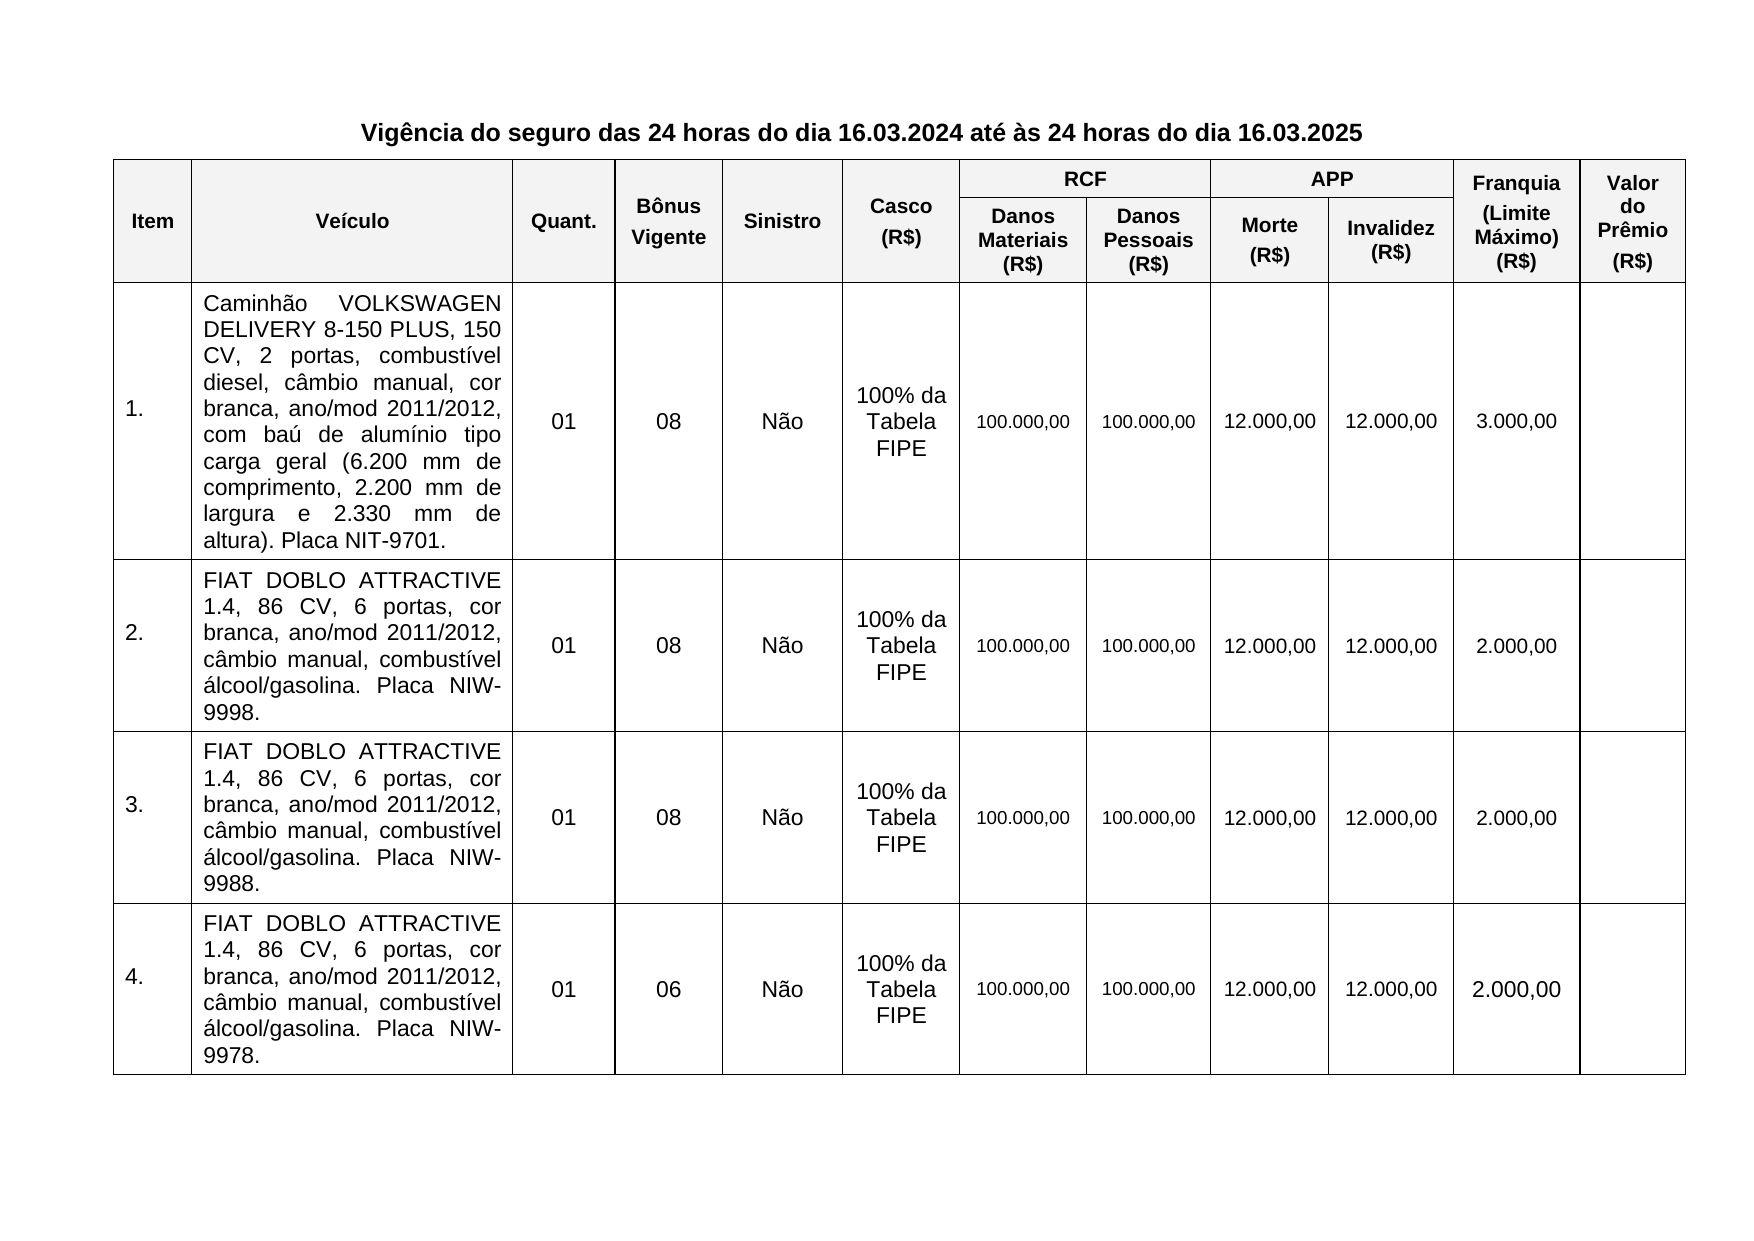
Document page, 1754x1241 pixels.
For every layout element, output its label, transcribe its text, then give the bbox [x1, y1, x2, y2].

table_cell FIAT DOBLO ATTRACTIVE 1.4, 86 CV, 6 portas, cor branca, ano/mod 2011/2012, câmbio manual, combustível álcool/gasolina. Placa NIW-9978. [192, 904, 512, 1074]
table_cell 2.000,00 [1454, 732, 1579, 903]
table_cell [1581, 283, 1685, 559]
table_cell Não [723, 560, 842, 731]
table_cell 100% da Tabela FIPE [843, 732, 959, 903]
table_cell Caminhão VOLKSWAGEN DELIVERY 8-150 PLUS, 150 CV, 2 portas, combustível diesel, câmbio manual, cor branca, ano/mod 2011/2012, com baú de alumínio tipo carga geral (6.200 mm de comprimento, 2.200 mm de largura e 2.330 mm de altura). Placa NIT-9701. [192, 283, 512, 559]
table_cell 100.000,00 [1087, 560, 1210, 731]
table_cell 12.000,00 [1329, 283, 1453, 559]
table_cell FIAT DOBLO ATTRACTIVE 1.4, 86 CV, 6 portas, cor branca, ano/mod 2011/2012, câmbio manual, combustível álcool/gasolina. Placa NIW-9988. [192, 732, 512, 903]
table_cell 100% da Tabela FIPE [843, 283, 959, 559]
table_header Casco (R$) [843, 160, 959, 282]
table_cell 08 [616, 732, 722, 903]
table_cell 12.000,00 [1211, 560, 1328, 731]
table_cell [1581, 732, 1685, 903]
table_header Quant. [513, 160, 614, 282]
table_cell 3.000,00 [1454, 283, 1579, 559]
table_cell 12.000,00 [1211, 283, 1328, 559]
text Vigência do seguro das 24 horas do dia 16.03.2024 até às 24 horas do dia 16.03.2025 [118, 118, 1606, 147]
table_header Valor do Prêmio (R$) [1581, 160, 1685, 282]
table_cell [114, 283, 191, 559]
table_cell Não [723, 904, 842, 1074]
table_cell Morte (R$) [1211, 198, 1328, 282]
table_cell 2.000,00 [1454, 904, 1579, 1074]
table_cell 100.000,00 [960, 283, 1086, 559]
table_cell [114, 904, 191, 1074]
table_cell 100.000,00 [1087, 732, 1210, 903]
table_cell Danos Pessoais (R$) [1087, 198, 1210, 282]
table_cell 100.000,00 [960, 732, 1086, 903]
table_cell 01 [513, 283, 614, 559]
table_cell 100.000,00 [960, 560, 1086, 731]
table_cell 100% da Tabela FIPE [843, 560, 959, 731]
table_cell 08 [616, 560, 722, 731]
table_cell 2.000,00 [1454, 560, 1579, 731]
table_cell 100.000,00 [1087, 283, 1210, 559]
table_cell Danos Materiais (R$) [960, 198, 1086, 282]
table_cell 12.000,00 [1211, 732, 1328, 903]
table_cell 12.000,00 [1329, 732, 1453, 903]
table_header Franquia (Limite Máximo) (R$) [1454, 160, 1579, 282]
table_cell 100.000,00 [1087, 904, 1210, 1074]
table_header Item [114, 160, 191, 282]
table_cell 100% da Tabela FIPE [843, 904, 959, 1074]
table_cell FIAT DOBLO ATTRACTIVE 1.4, 86 CV, 6 portas, cor branca, ano/mod 2011/2012, câmbio manual, combustível álcool/gasolina. Placa NIW-9998. [192, 560, 512, 731]
table_header APP [1211, 160, 1453, 197]
table_header Sinistro [723, 160, 842, 282]
table_header Veículo [192, 160, 512, 282]
table_header Bônus Vigente [616, 160, 722, 282]
table_cell 12.000,00 [1211, 904, 1328, 1074]
table_cell [114, 560, 191, 731]
table_header RCF [960, 160, 1210, 197]
table_cell [114, 732, 191, 903]
table_cell 100.000,00 [960, 904, 1086, 1074]
table_cell 12.000,00 [1329, 904, 1453, 1074]
table_cell 01 [513, 904, 614, 1074]
table_cell 06 [616, 904, 722, 1074]
table_cell Invalidez (R$) [1329, 198, 1453, 282]
table_cell 12.000,00 [1329, 560, 1453, 731]
table_cell 01 [513, 560, 614, 731]
table_cell Não [723, 732, 842, 903]
table_cell [1581, 560, 1685, 731]
table_cell Não [723, 283, 842, 559]
table_cell [1581, 904, 1685, 1074]
table_cell 01 [513, 732, 614, 903]
table_cell 08 [616, 283, 722, 559]
